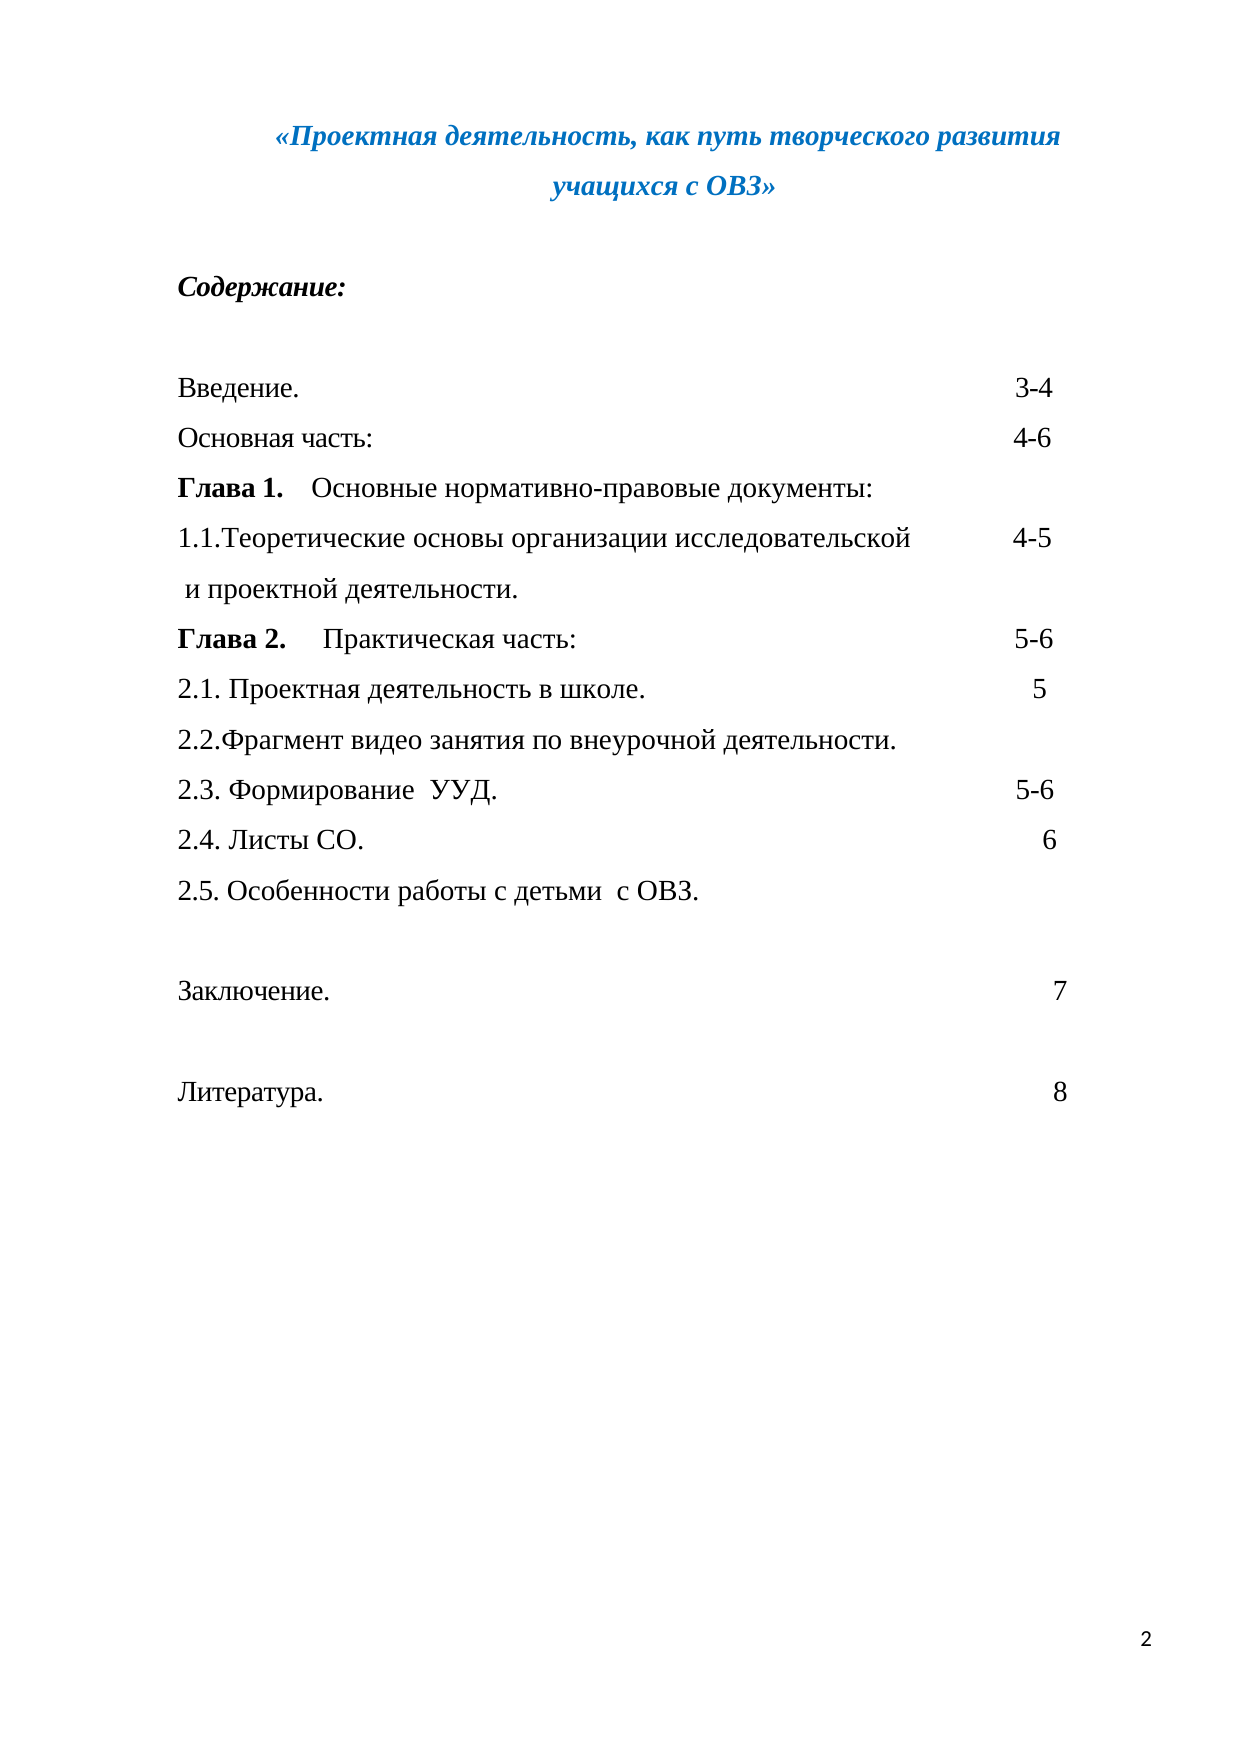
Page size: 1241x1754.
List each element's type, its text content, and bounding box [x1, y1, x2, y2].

list 2.2.Фрагмент видео занятия по внеурочной деятельности. [177, 722, 1152, 755]
text 2.4. Листы СО. 6 [177, 822, 1152, 856]
list Литература. 8 [177, 1074, 1152, 1108]
text «Проектная деятельность, как путь творческого развития [177, 118, 1152, 152]
list Глава 2. Практическая часть: 5-6 [177, 621, 1152, 655]
text Основная часть: 4-6 [177, 420, 1152, 453]
text Введение. 3-4 [177, 370, 1152, 403]
text и проектной деятельности. [177, 571, 1152, 604]
text Глава 1. Основные нормативно-правовые документы: [177, 470, 1152, 504]
text учащихся с ОВЗ» [177, 168, 1152, 202]
text 1.1.Теоретические основы организации исследовательской 4-5 [177, 521, 1152, 554]
text 2.3. Формирование УУД. 5-6 [177, 772, 1152, 806]
list 2.1. Проектная деятельность в школе. 5 [177, 672, 1152, 705]
list Заключение. 7 [177, 973, 1152, 1007]
text Содержание: [177, 269, 1152, 303]
text 2.5. Особенности работы с детьми с ОВЗ. [177, 873, 1152, 906]
